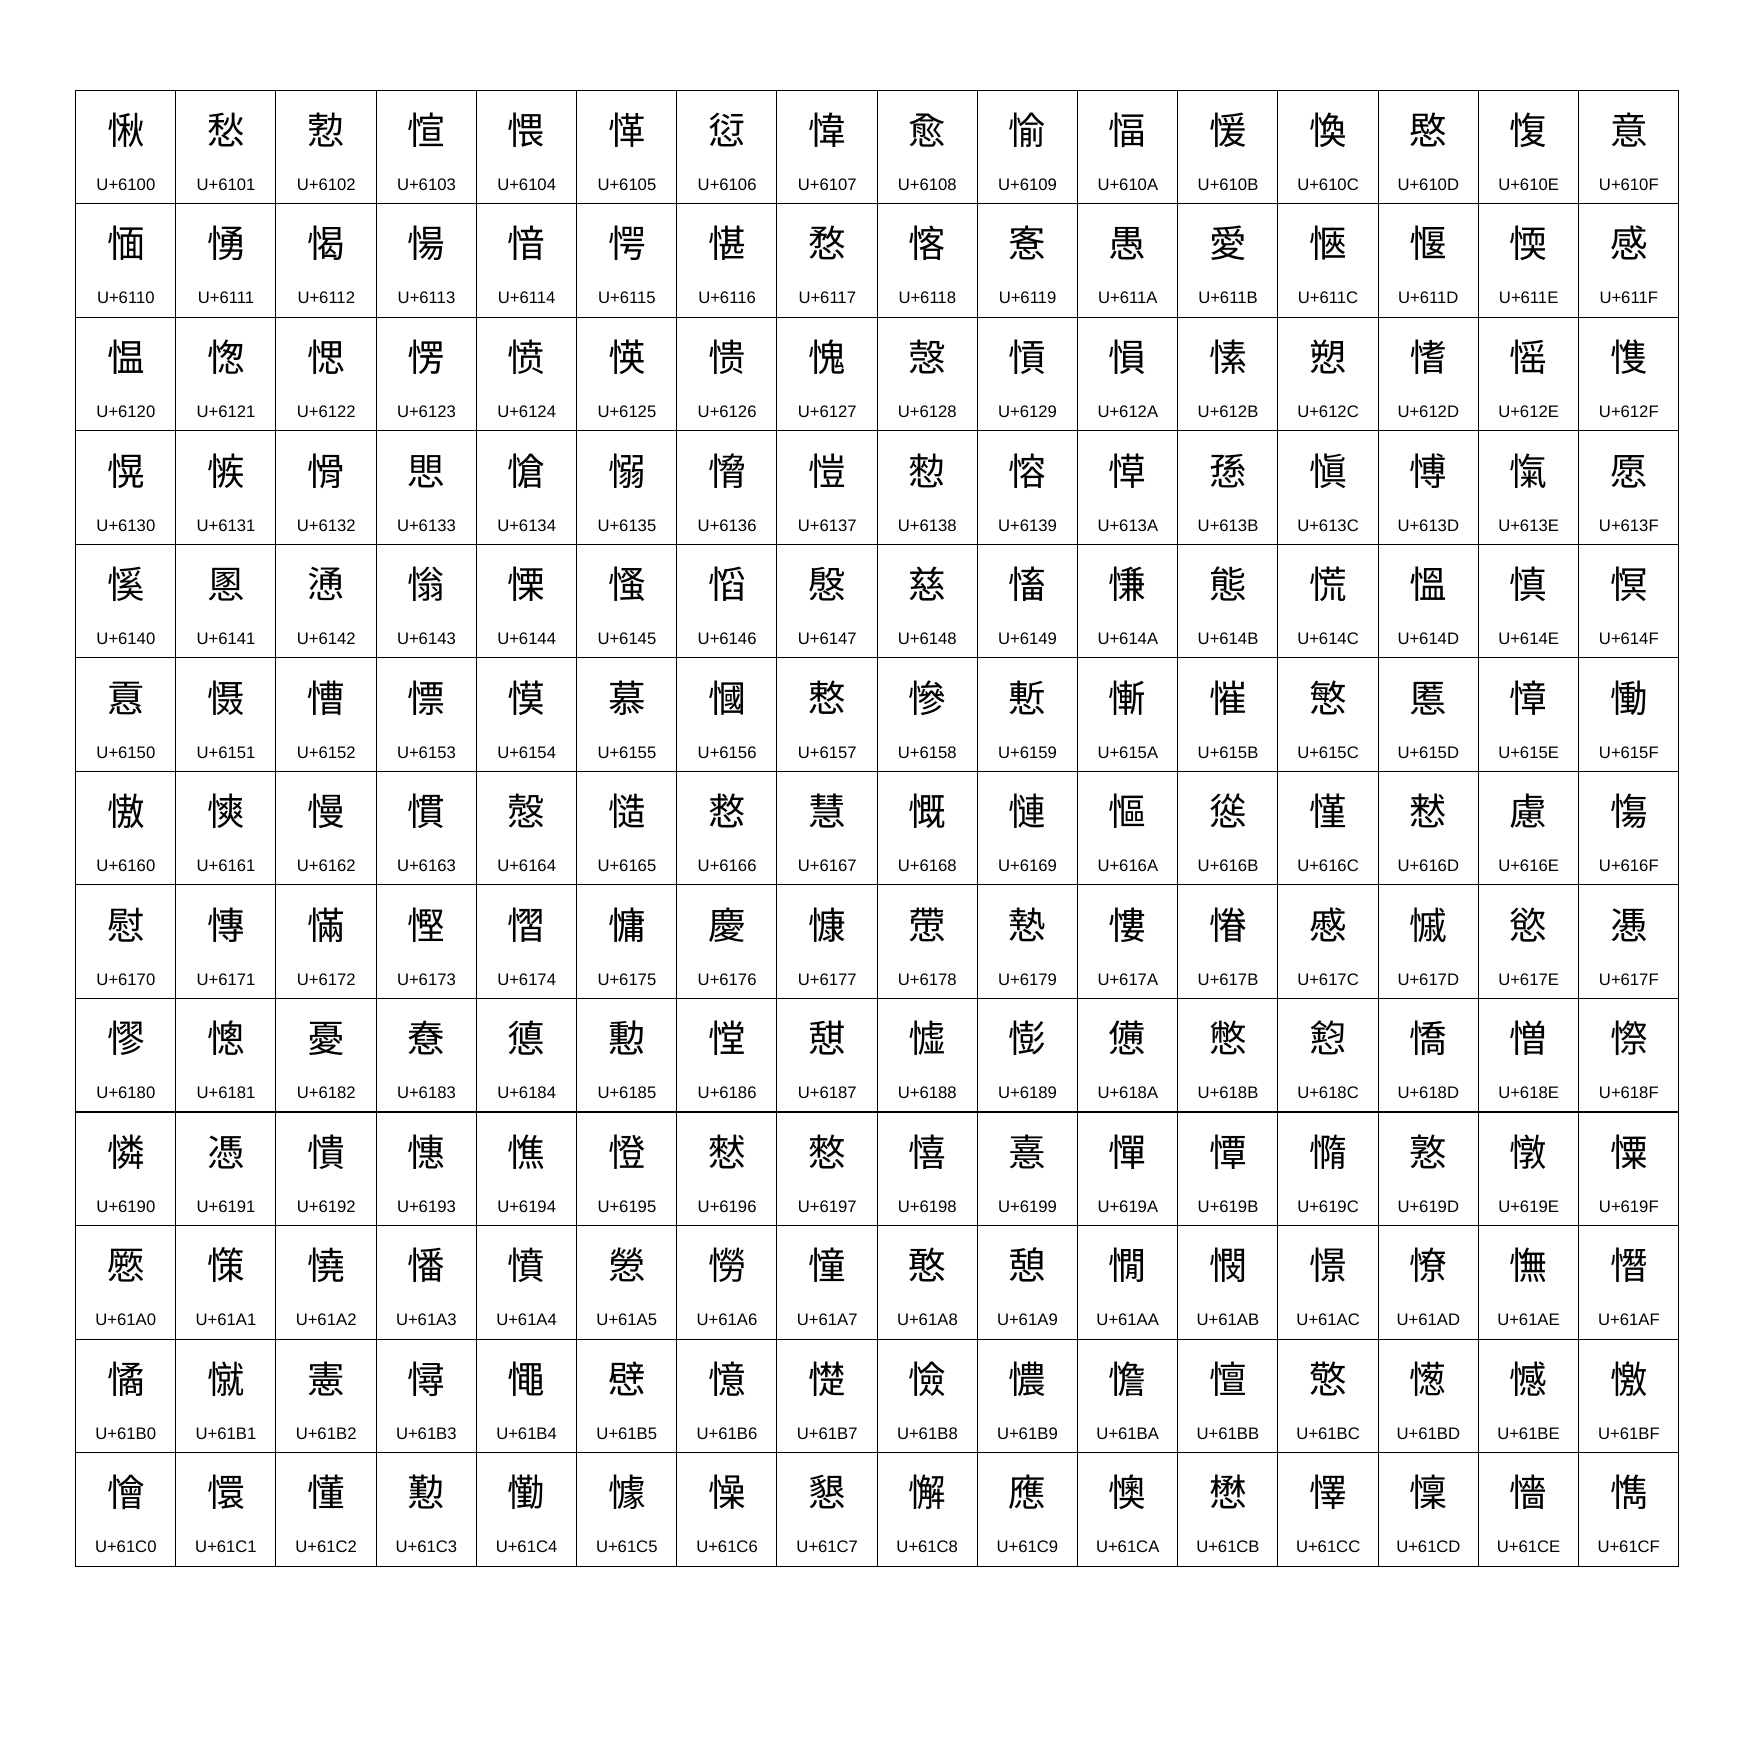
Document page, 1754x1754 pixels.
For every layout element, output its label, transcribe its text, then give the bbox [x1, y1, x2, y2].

table_cell 愡 U+6121 [176, 318, 275, 430]
table_cell 懁 U+61C1 [176, 1453, 275, 1566]
table_cell 憲 U+61B2 [276, 1340, 376, 1452]
table_cell 愧 U+6127 [777, 318, 877, 430]
table_cell 懊 U+61CA [1078, 1453, 1177, 1566]
table_cell 愶 U+6136 [677, 431, 776, 544]
table_cell 慡 U+6161 [176, 772, 275, 884]
table_cell 愤 U+6124 [477, 318, 576, 430]
table_cell 懇 U+61C7 [777, 1453, 877, 1566]
table_cell 慮 U+616E [1479, 772, 1578, 884]
table_cell 慭 U+616D [1379, 772, 1478, 884]
table_cell 愰 U+6130 [76, 431, 175, 544]
table_cell 憫 U+61AB [1178, 1226, 1277, 1338]
table_cell 愕 U+6115 [577, 204, 676, 317]
table_cell 慗 U+6157 [777, 658, 877, 771]
table_cell 憆 U+6186 [677, 999, 776, 1111]
table_cell 慱 U+6171 [176, 885, 275, 998]
table_header 愁 U+6101 [176, 91, 275, 203]
table_cell 憟 U+619F [1579, 1113, 1678, 1225]
table_cell 憌 U+618C [1278, 999, 1378, 1111]
table_header 愎 U+610E [1479, 91, 1578, 203]
table_cell 愬 U+612C [1278, 318, 1378, 430]
table_cell 憈 U+6188 [878, 999, 977, 1111]
table_cell 慞 U+615E [1479, 658, 1578, 771]
table_cell 懀 U+61C0 [76, 1453, 175, 1566]
table_cell 憊 U+618A [1078, 999, 1177, 1111]
table_cell 愩 U+6129 [978, 318, 1077, 430]
table_cell 憀 U+6180 [76, 999, 175, 1111]
table_cell 憂 U+6182 [276, 999, 376, 1111]
table_cell 憢 U+61A2 [276, 1226, 376, 1338]
table_cell 懎 U+61CE [1479, 1453, 1578, 1566]
table_cell 懍 U+61CD [1379, 1453, 1478, 1566]
table_cell 憎 U+618E [1479, 999, 1578, 1111]
table_cell 憴 U+61B4 [477, 1340, 576, 1452]
table_cell 愸 U+6138 [878, 431, 977, 544]
table_cell 慦 U+6166 [677, 772, 776, 884]
table_cell 愐 U+6110 [76, 204, 175, 317]
table_cell 憹 U+61B9 [978, 1340, 1077, 1452]
table_cell 慊 U+614A [1078, 545, 1177, 657]
table_cell 慉 U+6149 [978, 545, 1077, 657]
table_cell 憽 U+61BD [1379, 1340, 1478, 1452]
table_cell 慧 U+6167 [777, 772, 877, 884]
table_cell 慑 U+6151 [176, 658, 275, 771]
table_cell 懆 U+61C6 [677, 1453, 776, 1566]
table_cell 慚 U+615A [1078, 658, 1177, 771]
table_cell 愽 U+613D [1379, 431, 1478, 544]
table_cell 憺 U+61BA [1078, 1340, 1177, 1452]
table_cell 憁 U+6181 [176, 999, 275, 1111]
table_cell 慾 U+617E [1479, 885, 1578, 998]
table_cell 慿 U+617F [1579, 885, 1678, 998]
table_cell 憿 U+61BF [1579, 1340, 1678, 1452]
table_cell 慳 U+6173 [377, 885, 476, 998]
table_cell 愗 U+6117 [777, 204, 877, 317]
table_cell 憛 U+619B [1178, 1113, 1277, 1225]
table_cell 憠 U+61A0 [76, 1226, 175, 1338]
table_cell 愺 U+613A [1078, 431, 1177, 544]
table_cell 慆 U+6146 [677, 545, 776, 657]
table_cell 慹 U+6179 [978, 885, 1077, 998]
table_cell 慯 U+616F [1579, 772, 1678, 884]
table_header 愇 U+6107 [777, 91, 877, 203]
table_cell 愷 U+6137 [777, 431, 877, 544]
table_cell 憓 U+6193 [377, 1113, 476, 1225]
table_cell 憍 U+618D [1379, 999, 1478, 1111]
table_cell 慝 U+615D [1379, 658, 1478, 771]
table_cell 慷 U+6177 [777, 885, 877, 998]
table_header 愍 U+610D [1379, 91, 1478, 203]
table_cell 愲 U+6132 [276, 431, 376, 544]
table_cell 慢 U+6162 [276, 772, 376, 884]
table_cell 憱 U+61B1 [176, 1340, 275, 1452]
table_cell 憖 U+6196 [677, 1113, 776, 1225]
table_cell 慬 U+616C [1278, 772, 1378, 884]
table_header 愅 U+6105 [577, 91, 676, 203]
table_cell 慖 U+6156 [677, 658, 776, 771]
table_cell 懅 U+61C5 [577, 1453, 676, 1566]
table_cell 憗 U+6197 [777, 1113, 877, 1225]
table_cell 憤 U+61A4 [477, 1226, 576, 1338]
table_cell 慅 U+6145 [577, 545, 676, 657]
table_cell 憧 U+61A7 [777, 1226, 877, 1338]
table_cell 慛 U+615B [1178, 658, 1277, 771]
table_cell 憣 U+61A3 [377, 1226, 476, 1338]
table_cell 慌 U+614C [1278, 545, 1378, 657]
table_cell 慽 U+617D [1379, 885, 1478, 998]
table_cell 憙 U+6199 [978, 1113, 1077, 1225]
table_cell 慔 U+6154 [477, 658, 576, 771]
table_cell 愛 U+611B [1178, 204, 1277, 317]
table_cell 憩 U+61A9 [978, 1226, 1077, 1338]
table_cell 憜 U+619C [1278, 1113, 1378, 1225]
table_cell 愴 U+6134 [477, 431, 576, 544]
table_header 愈 U+6108 [878, 91, 977, 203]
table_header 愂 U+6102 [276, 91, 376, 203]
table_cell 憕 U+6195 [577, 1113, 676, 1225]
table_cell 懂 U+61C2 [276, 1453, 376, 1566]
table_cell 憇 U+6187 [777, 999, 877, 1111]
table_cell 慐 U+6150 [76, 658, 175, 771]
table_cell 愜 U+611C [1278, 204, 1378, 317]
table_cell 懄 U+61C4 [477, 1453, 576, 1566]
table_cell 愦 U+6126 [677, 318, 776, 430]
table_cell 懃 U+61C3 [377, 1453, 476, 1566]
table_cell 憾 U+61BE [1479, 1340, 1578, 1452]
table_cell 慓 U+6153 [377, 658, 476, 771]
table_cell 慵 U+6175 [577, 885, 676, 998]
table_cell 慄 U+6144 [477, 545, 576, 657]
table_cell 憨 U+61A8 [878, 1226, 977, 1338]
table_cell 憘 U+6198 [878, 1113, 977, 1225]
table_cell 愢 U+6122 [276, 318, 376, 430]
table_cell 憒 U+6192 [276, 1113, 376, 1225]
table_cell 愹 U+6139 [978, 431, 1077, 544]
table_cell 慈 U+6148 [878, 545, 977, 657]
table_cell 愣 U+6123 [377, 318, 476, 430]
table_cell 憄 U+6184 [477, 999, 576, 1111]
table_cell 慻 U+617B [1178, 885, 1277, 998]
table_header 意 U+610F [1579, 91, 1678, 203]
table_header 愊 U+610A [1078, 91, 1177, 203]
table_header 愀 U+6100 [76, 91, 175, 203]
table_cell 慇 U+6147 [777, 545, 877, 657]
table_cell 憉 U+6189 [978, 999, 1077, 1111]
table_cell 愥 U+6125 [577, 318, 676, 430]
table_cell 慕 U+6155 [577, 658, 676, 771]
table_cell 慠 U+6160 [76, 772, 175, 884]
table_cell 憼 U+61BC [1278, 1340, 1378, 1452]
table_cell 慲 U+6172 [276, 885, 376, 998]
table_cell 愳 U+6133 [377, 431, 476, 544]
table_header 愌 U+610C [1278, 91, 1378, 203]
table_header 愆 U+6106 [677, 91, 776, 203]
table_cell 憋 U+618B [1178, 999, 1277, 1111]
table_cell 慎 U+614E [1479, 545, 1578, 657]
table_cell 愻 U+613B [1178, 431, 1277, 544]
table_cell 憐 U+6190 [76, 1113, 175, 1225]
table_cell 慃 U+6143 [377, 545, 476, 657]
table_cell 態 U+614B [1178, 545, 1277, 657]
table_cell 懏 U+61CF [1579, 1453, 1678, 1566]
table_cell 憶 U+61B6 [677, 1340, 776, 1452]
table_cell 愖 U+6116 [677, 204, 776, 317]
table_cell 慟 U+615F [1579, 658, 1678, 771]
table_cell 愮 U+612E [1479, 318, 1578, 430]
table_cell 慁 U+6141 [176, 545, 275, 657]
table_cell 憚 U+619A [1078, 1113, 1177, 1225]
table_cell 感 U+611F [1579, 204, 1678, 317]
table_cell 憞 U+619E [1479, 1113, 1578, 1225]
table_cell 憸 U+61B8 [878, 1340, 977, 1452]
table_cell 愘 U+6118 [878, 204, 977, 317]
table_cell 慨 U+6168 [878, 772, 977, 884]
table_header 愄 U+6104 [477, 91, 576, 203]
table_cell 慴 U+6174 [477, 885, 576, 998]
table_cell 慶 U+6176 [677, 885, 776, 998]
table_cell 憃 U+6183 [377, 999, 476, 1111]
table_cell 憮 U+61AE [1479, 1226, 1578, 1338]
table_cell 慪 U+616A [1078, 772, 1177, 884]
table_cell 憦 U+61A6 [677, 1226, 776, 1338]
table_cell 憑 U+6191 [176, 1113, 275, 1225]
table_cell 愔 U+6114 [477, 204, 576, 317]
table_cell 慺 U+617A [1078, 885, 1177, 998]
table_cell 憻 U+61BB [1178, 1340, 1277, 1452]
table_cell 憳 U+61B3 [377, 1340, 476, 1452]
table_cell 憅 U+6185 [577, 999, 676, 1111]
table_cell 慥 U+6165 [577, 772, 676, 884]
table_cell 愱 U+6131 [176, 431, 275, 544]
table_cell 愠 U+6120 [76, 318, 175, 430]
table_cell 憝 U+619D [1379, 1113, 1478, 1225]
table_cell 慙 U+6159 [978, 658, 1077, 771]
table_cell 愝 U+611D [1379, 204, 1478, 317]
table_cell 慩 U+6169 [978, 772, 1077, 884]
table_cell 慣 U+6163 [377, 772, 476, 884]
table_cell 慸 U+6178 [878, 885, 977, 998]
table_cell 愚 U+611A [1078, 204, 1177, 317]
table_cell 慫 U+616B [1178, 772, 1277, 884]
table_cell 憪 U+61AA [1078, 1226, 1177, 1338]
table_cell 憯 U+61AF [1579, 1226, 1678, 1338]
table_cell 應 U+61C9 [978, 1453, 1077, 1566]
table_cell 愞 U+611E [1479, 204, 1578, 317]
table_header 愋 U+610B [1178, 91, 1277, 203]
table_header 愉 U+6109 [978, 91, 1077, 203]
table_cell 慘 U+6158 [878, 658, 977, 771]
table_cell 憰 U+61B0 [76, 1340, 175, 1452]
table_cell 愑 U+6111 [176, 204, 275, 317]
table_cell 憔 U+6194 [477, 1113, 576, 1225]
table_cell 慼 U+617C [1278, 885, 1378, 998]
table_cell 慏 U+614F [1579, 545, 1678, 657]
table_cell 慤 U+6164 [477, 772, 576, 884]
table_cell 愨 U+6128 [878, 318, 977, 430]
table_cell 愙 U+6119 [978, 204, 1077, 317]
table_cell 懌 U+61CC [1278, 1453, 1378, 1566]
table_cell 憵 U+61B5 [577, 1340, 676, 1452]
table_cell 懈 U+61C8 [878, 1453, 977, 1566]
table_cell 愾 U+613E [1479, 431, 1578, 544]
table_cell 憷 U+61B7 [777, 1340, 877, 1452]
table_cell 愯 U+612F [1579, 318, 1678, 430]
table_cell 愿 U+613F [1579, 431, 1678, 544]
table_cell 慀 U+6140 [76, 545, 175, 657]
table_header 愃 U+6103 [377, 91, 476, 203]
table_cell 慍 U+614D [1379, 545, 1478, 657]
table_cell 愪 U+612A [1078, 318, 1177, 430]
table_cell 慂 U+6142 [276, 545, 376, 657]
table_cell 愒 U+6112 [276, 204, 376, 317]
table_cell 愼 U+613C [1278, 431, 1378, 544]
table_cell 愭 U+612D [1379, 318, 1478, 430]
table_cell 愫 U+612B [1178, 318, 1277, 430]
table_cell 憏 U+618F [1579, 999, 1678, 1111]
table_cell 憬 U+61AC [1278, 1226, 1378, 1338]
table_cell 懋 U+61CB [1178, 1453, 1277, 1566]
table_cell 慒 U+6152 [276, 658, 376, 771]
table_cell 愵 U+6135 [577, 431, 676, 544]
table_cell 慜 U+615C [1278, 658, 1378, 771]
table_cell 愓 U+6113 [377, 204, 476, 317]
table_cell 憭 U+61AD [1379, 1226, 1478, 1338]
table_cell 憥 U+61A5 [577, 1226, 676, 1338]
table_cell 憡 U+61A1 [176, 1226, 275, 1338]
table_cell 慰 U+6170 [76, 885, 175, 998]
